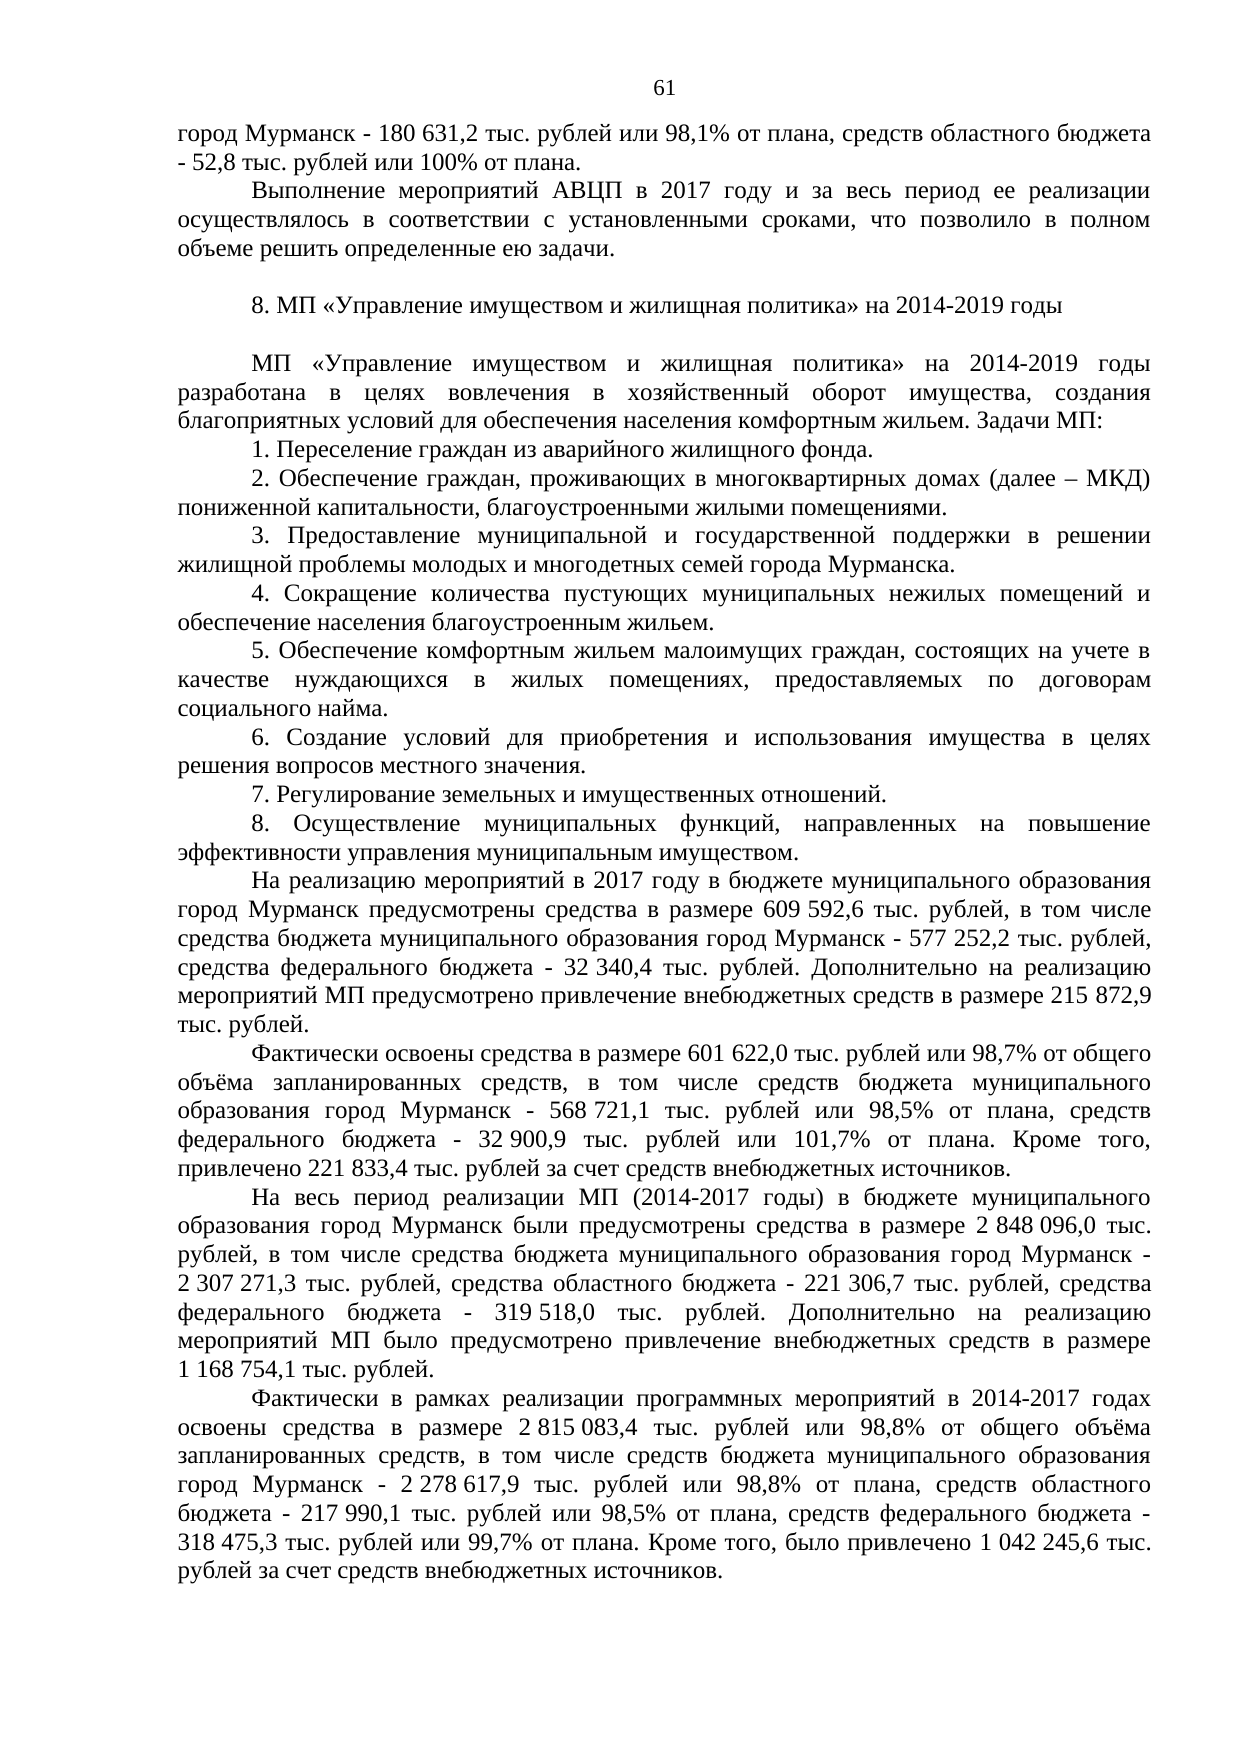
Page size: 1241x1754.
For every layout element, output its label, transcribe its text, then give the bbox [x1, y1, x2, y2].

text 6. Создание условий для приобретения и использования имущества в целях решения вопросов местного значения. [177, 722, 1152, 779]
text Фактически освоены средства в размере 601 622,0 тыс. рублей или 98,7% от общего объёма запланированных средств, в том числе средств бюджета муниципального образования город Мурманск - 568 721,1 тыс. рублей или 98,5% от плана, средств федерального бюджета - 32 900,9 тыс. рублей или 101,7% от плана. Кроме того, привлечено 221 833,4 тыс. рублей за счет средств внебюджетных источников. [177, 1038, 1152, 1182]
text 8. МП «Управление имуществом и жилищная политика» на 2014-2019 годы [177, 291, 1152, 319]
text Выполнение мероприятий АВЦП в 2017 году и за весь период ее реализации осуществлялось в соответствии с установленными сроками, что позволило в полном объеме решить определенные ею задачи. [177, 176, 1152, 262]
text 1. Переселение граждан из аварийного жилищного фонда. [177, 434, 1152, 463]
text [177, 118, 1152, 176]
text 4. Сокращение количества пустующих муниципальных нежилых помещений и обеспечение населения благоустроенным жильем. [177, 578, 1152, 636]
text МП «Управление имуществом и жилищная политика» на 2014-2019 годы разработана в целях вовлечения в хозяйственный оборот имущества, создания благоприятных условий для обеспечения населения комфортным жильем. Задачи МП: [177, 348, 1152, 434]
text На реализацию мероприятий в 2017 году в бюджете муниципального образования город Мурманск предусмотрены средства в размере 609 592,6 тыс. рублей, в том числе средства бюджета муниципального образования город Мурманск - 577 252,2 тыс. рублей, средства федерального бюджета - 32 340,4 тыс. рублей. Дополнительно на реализацию мероприятий МП предусмотрено привлечение внебюджетных средств в размере 215 872,9 тыс. рублей. [177, 866, 1152, 1038]
text 3. Предоставление муниципальной и государственной поддержки в решении жилищной проблемы молодых и многодетных семей города Мурманска. [177, 521, 1152, 578]
text 8. Осуществление муниципальных функций, направленных на повышение эффективности управления муниципальным имуществом. [177, 808, 1152, 866]
text 7. Регулирование земельных и имущественных отношений. [177, 779, 1152, 808]
text Фактически в рамках реализации программных мероприятий в 2014-2017 годах освоены средства в размере 2 815 083,4 тыс. рублей или 98,8% от общего объёма запланированных средств, в том числе средств бюджета муниципального образования город Мурманск - 2 278 617,9 тыс. рублей или 98,8% от плана, средств областного бюджета - 217 990,1 тыс. рублей или 98,5% от плана, средств федерального бюджета - 318 475,3 тыс. рублей или 99,7% от плана. Кроме того, было привлечено 1 042 245,6 тыс. рублей за счет средств внебюджетных источников. [177, 1383, 1152, 1584]
text 2. Обеспечение граждан, проживающих в многоквартирных домах (далее – МКД) пониженной капитальности, благоустроенными жилыми помещениями. [177, 463, 1152, 521]
text 5. Обеспечение комфортным жильем малоимущих граждан, состоящих на учете в качестве нуждающихся в жилых помещениях, предоставляемых по договорам социального найма. [177, 636, 1152, 722]
text На весь период реализации МП (2014-2017 годы) в бюджете муниципального образования город Мурманск были предусмотрены средства в размере 2 848 096,0 тыс. рублей, в том числе средства бюджета муниципального образования город Мурманск - 2 307 271,3 тыс. рублей, средства областного бюджета - 221 306,7 тыс. рублей, средства федерального бюджета - 319 518,0 тыс. рублей. Дополнительно на реализацию мероприятий МП было предусмотрено привлечение внебюджетных средств в размере 1 168 754,1 тыс. рублей. [177, 1182, 1152, 1383]
